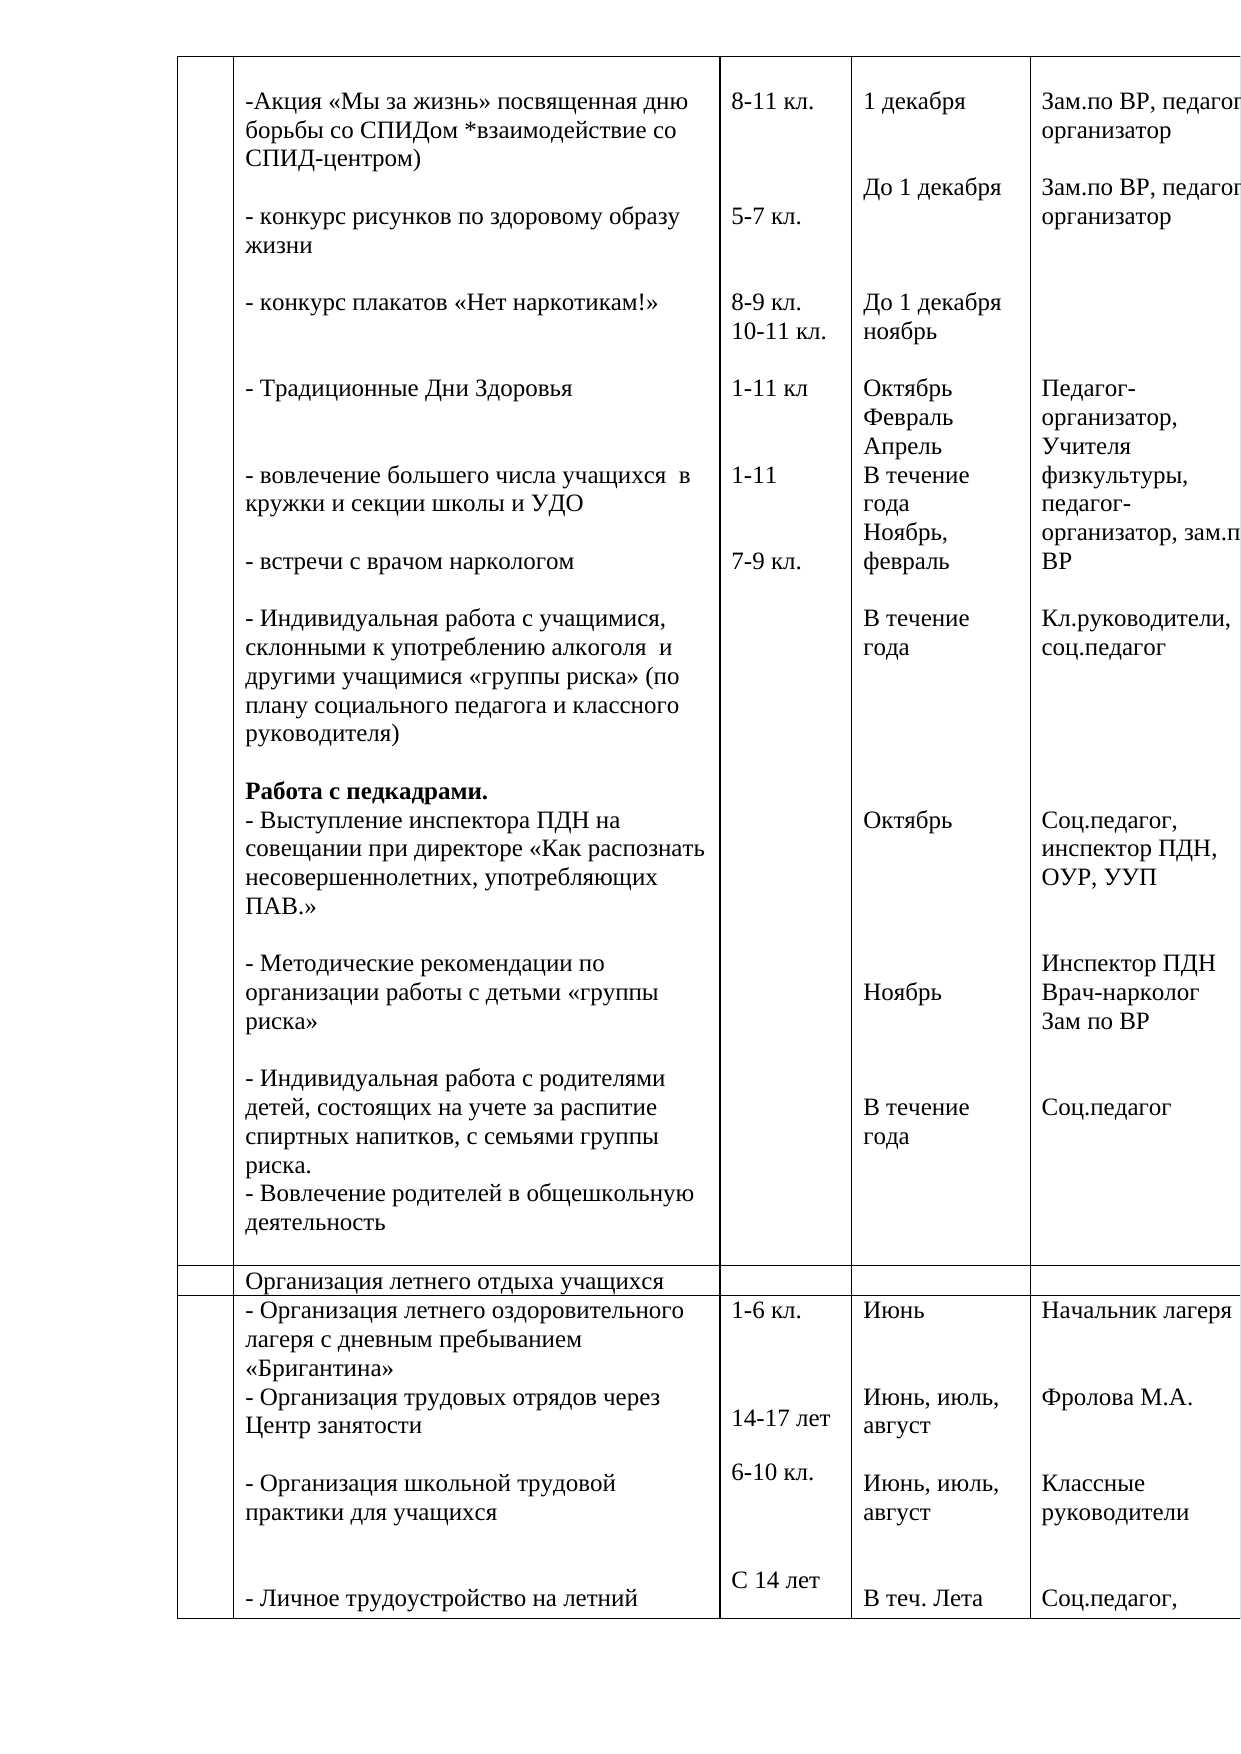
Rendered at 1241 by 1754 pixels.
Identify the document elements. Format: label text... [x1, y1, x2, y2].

table_cell [721, 1266, 851, 1294]
table_cell [1031, 1266, 1240, 1294]
table_cell [178, 1296, 233, 1618]
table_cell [1031, 57, 1240, 1265]
table_cell [178, 57, 233, 1265]
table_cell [721, 57, 851, 1265]
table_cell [234, 1296, 719, 1618]
table_cell [852, 1266, 1030, 1294]
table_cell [721, 1296, 851, 1618]
table_cell Организация летнего отдыха учащихся [234, 1266, 719, 1294]
table_cell [178, 1266, 233, 1294]
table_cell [852, 57, 1030, 1265]
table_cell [1031, 1296, 1240, 1618]
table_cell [234, 57, 719, 1265]
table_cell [852, 1296, 1030, 1618]
